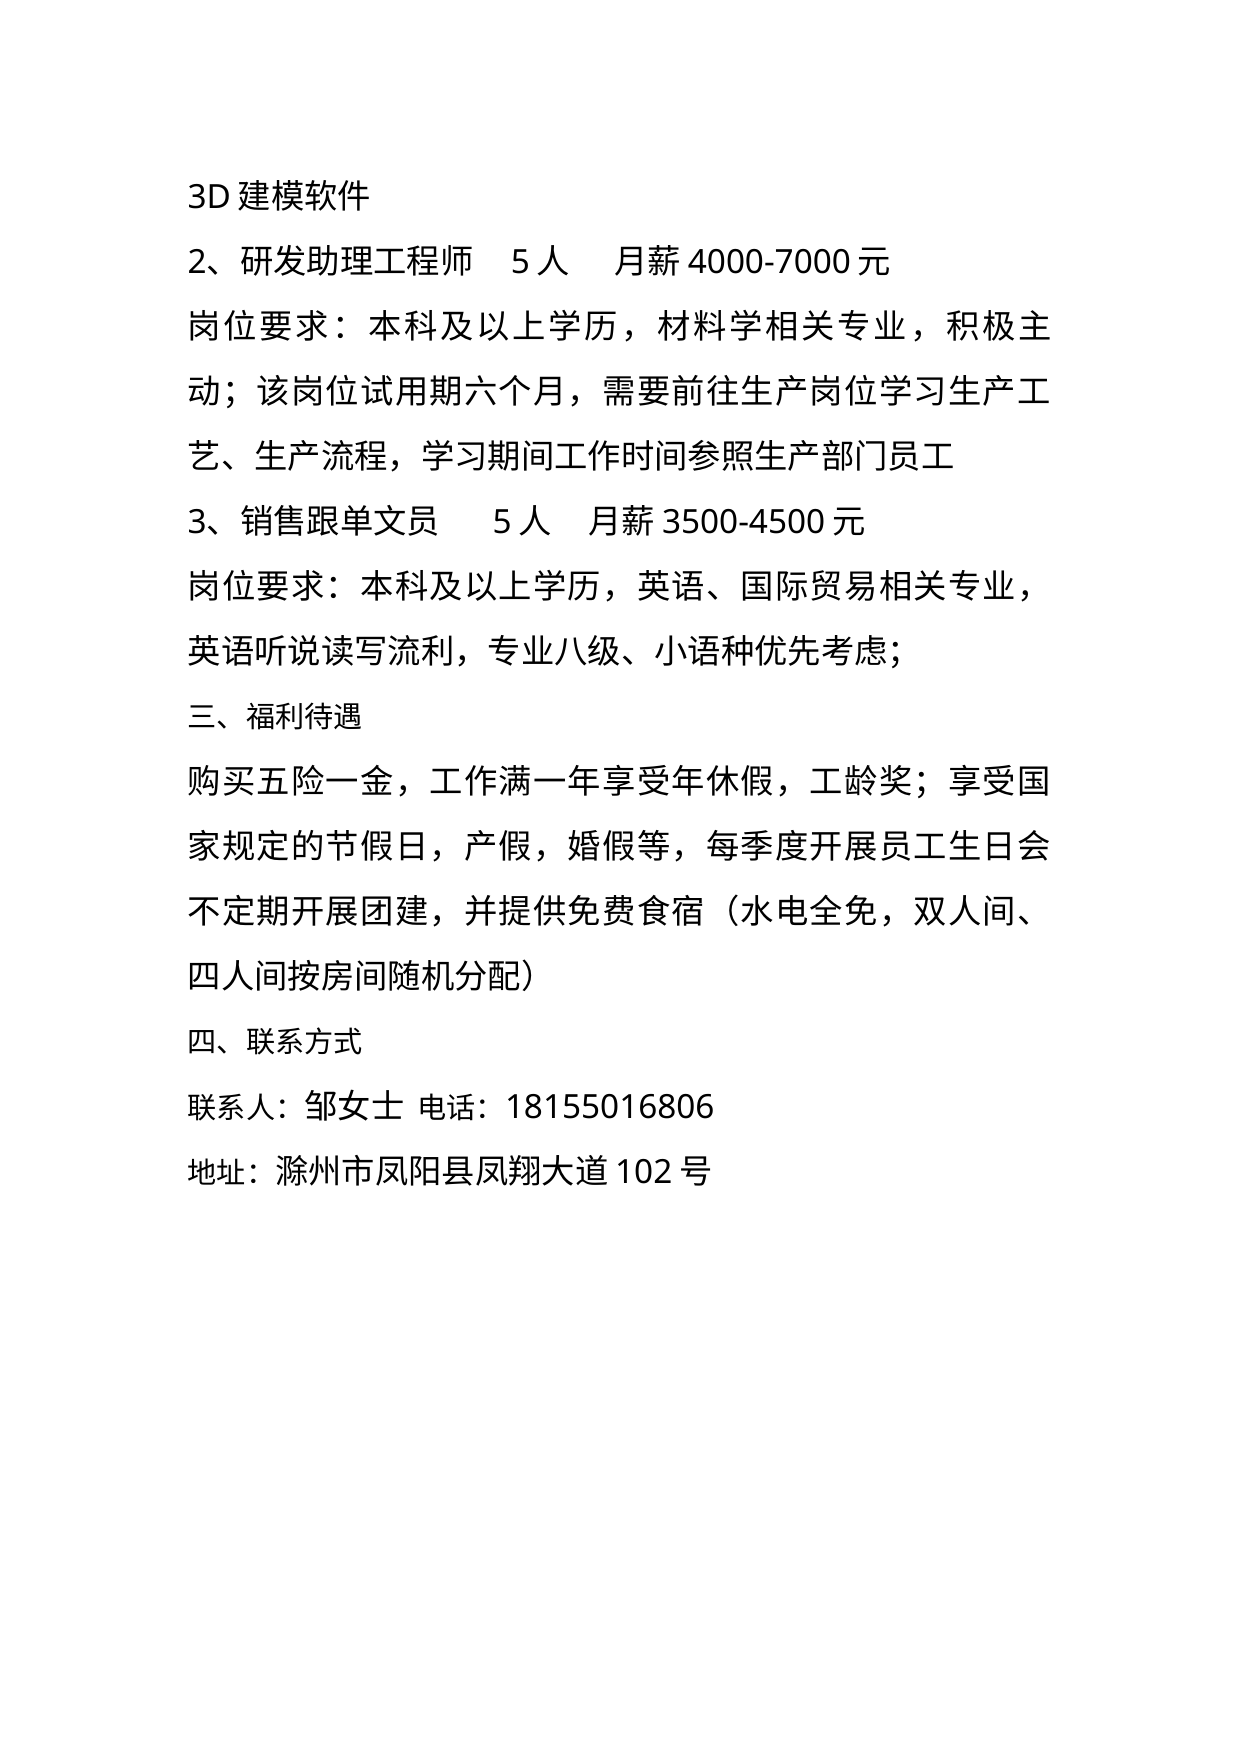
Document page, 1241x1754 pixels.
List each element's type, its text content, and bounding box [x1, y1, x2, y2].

list 岗位要求：本科及以上学历，材料学相关专业，积极主动；该岗位试用期六个月，需要前往生产岗位学习生产工艺、生产流程，学习期间工作时间参照生产部门员工 [187, 292, 1053, 487]
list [187, 162, 1053, 227]
list 3、销售跟单文员 5人 月薪3500-4500元 [187, 487, 1053, 552]
text 联系人：邹女士 电话：18155016806 [187, 1072, 1053, 1137]
text 三、福利待遇 [187, 682, 1053, 747]
list 岗位要求：本科及以上学历，英语、国际贸易相关专业，英语听说读写流利，专业八级、小语种优先考虑； [187, 552, 1053, 682]
text 购买五险一金，工作满一年享受年休假，工龄奖；享受国家规定的节假日，产假，婚假等，每季度开展员工生日会，不定期开展团建，并提供免费食宿（水电全免，双人间、四人间按房间随机分配） [187, 747, 1053, 1007]
text 地址：滁州市凤阳县凤翔大道102号 [187, 1137, 1053, 1202]
text 四、联系方式 [187, 1007, 1053, 1072]
list 2、研发助理工程师 5人 月薪4000-7000元 [187, 227, 1053, 292]
